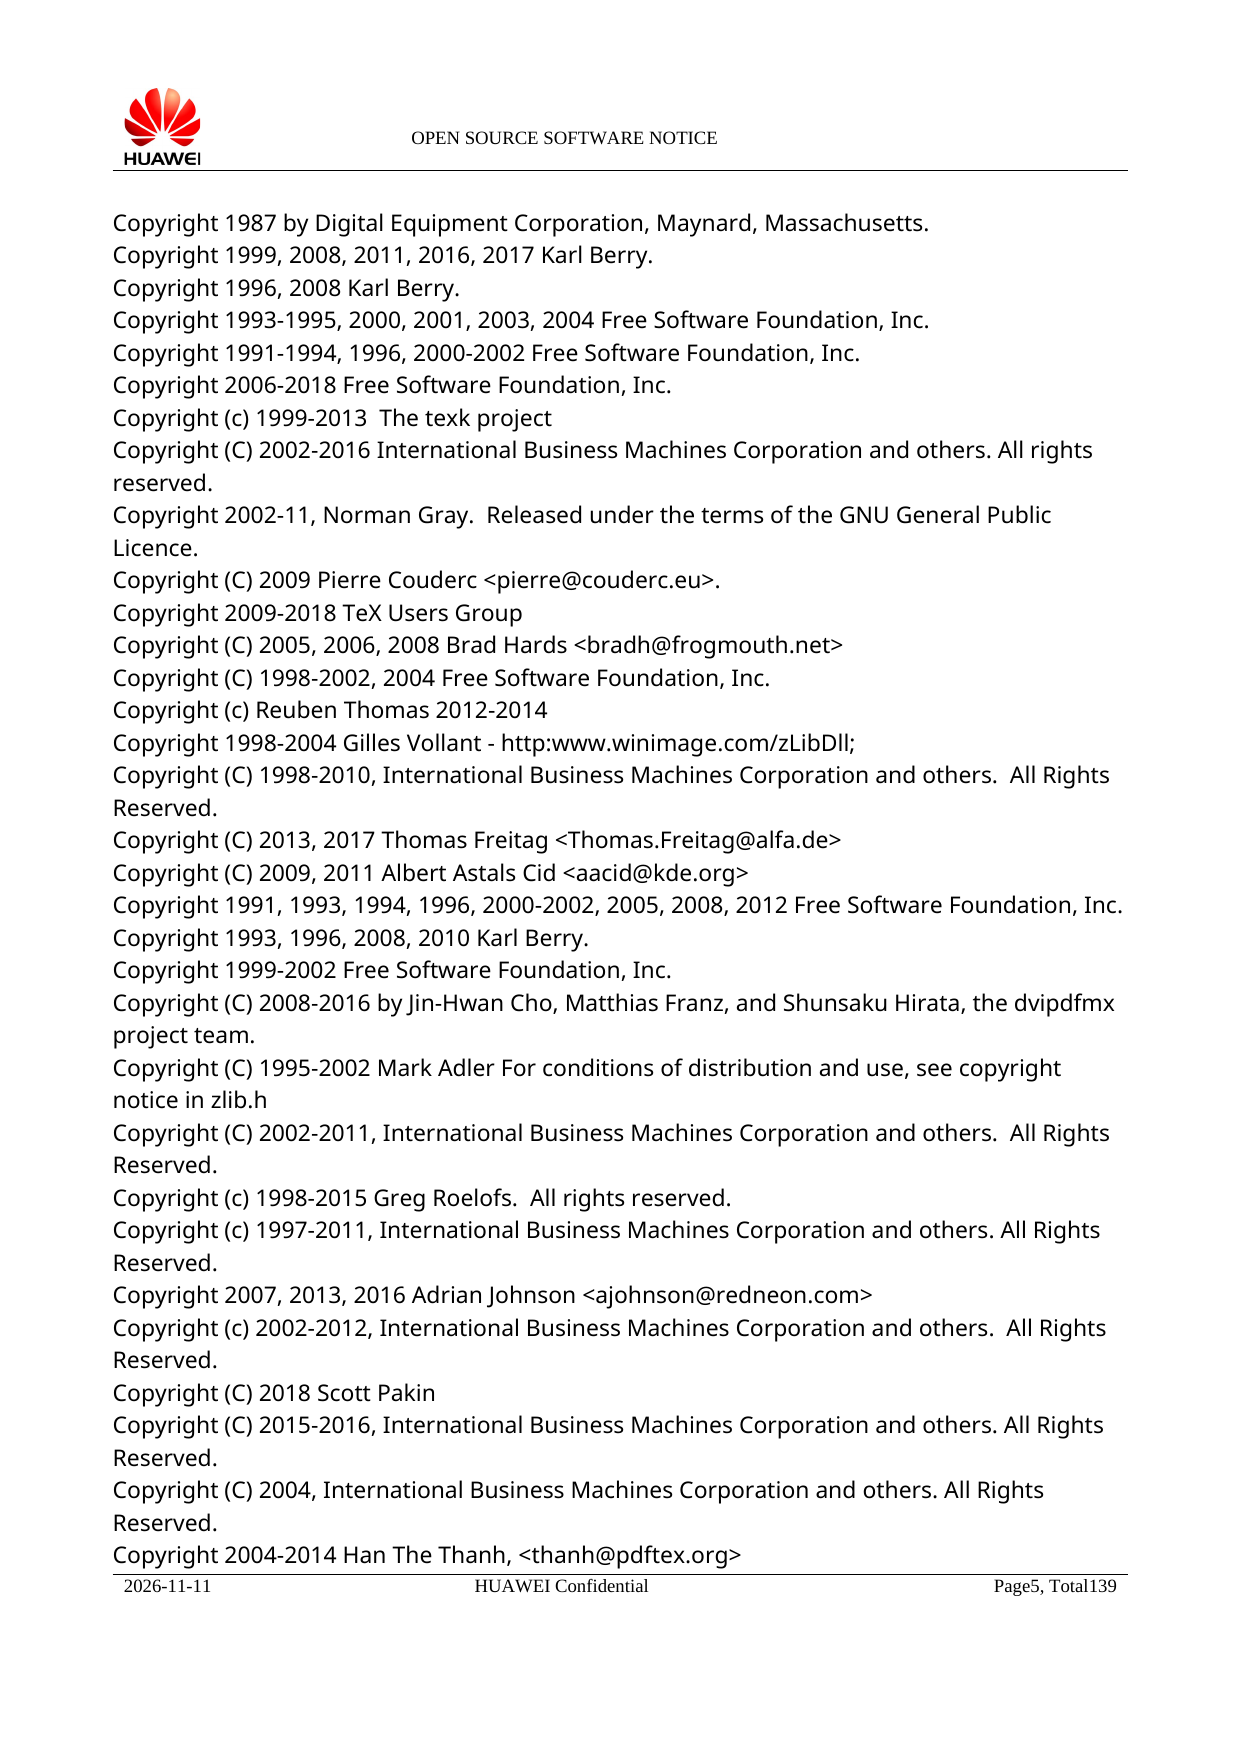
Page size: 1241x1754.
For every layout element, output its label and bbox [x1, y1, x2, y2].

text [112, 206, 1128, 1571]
picture [124, 88, 201, 165]
